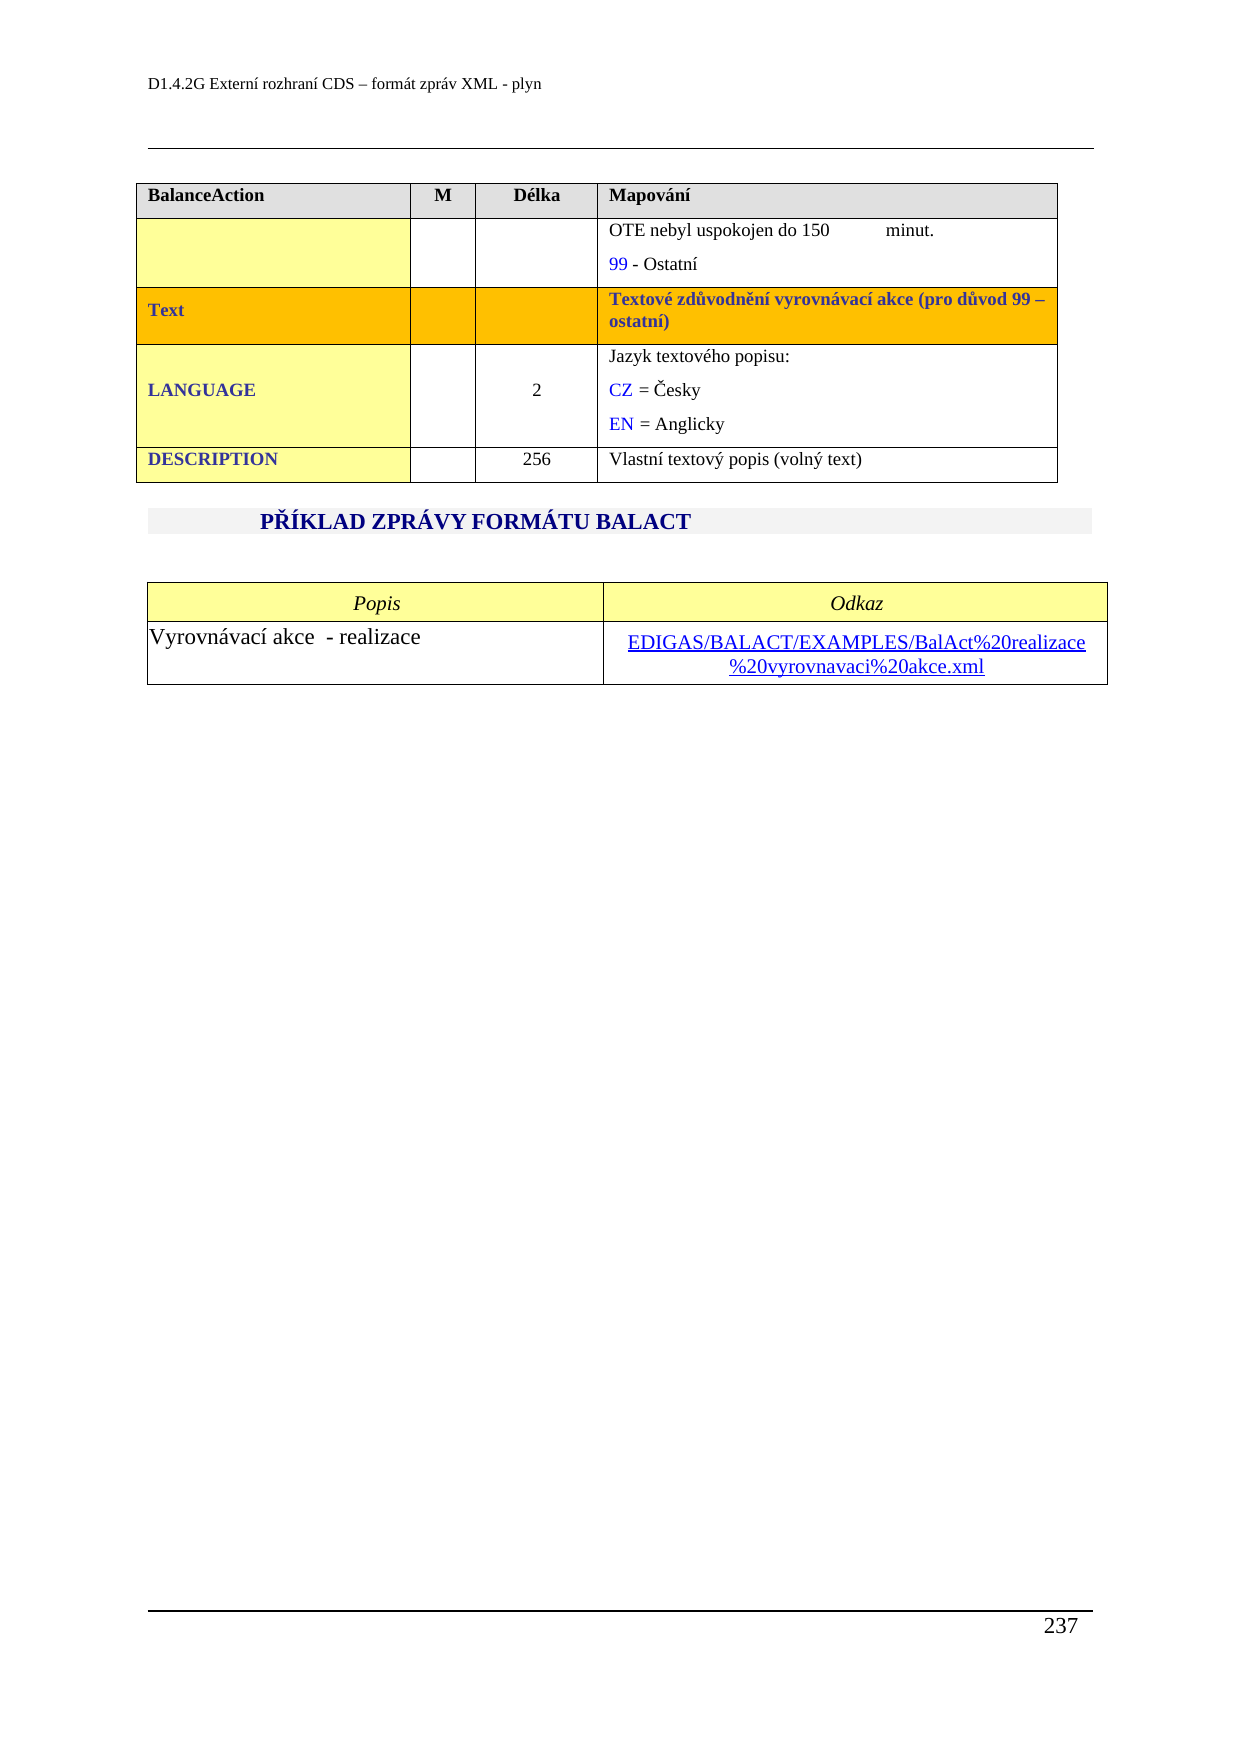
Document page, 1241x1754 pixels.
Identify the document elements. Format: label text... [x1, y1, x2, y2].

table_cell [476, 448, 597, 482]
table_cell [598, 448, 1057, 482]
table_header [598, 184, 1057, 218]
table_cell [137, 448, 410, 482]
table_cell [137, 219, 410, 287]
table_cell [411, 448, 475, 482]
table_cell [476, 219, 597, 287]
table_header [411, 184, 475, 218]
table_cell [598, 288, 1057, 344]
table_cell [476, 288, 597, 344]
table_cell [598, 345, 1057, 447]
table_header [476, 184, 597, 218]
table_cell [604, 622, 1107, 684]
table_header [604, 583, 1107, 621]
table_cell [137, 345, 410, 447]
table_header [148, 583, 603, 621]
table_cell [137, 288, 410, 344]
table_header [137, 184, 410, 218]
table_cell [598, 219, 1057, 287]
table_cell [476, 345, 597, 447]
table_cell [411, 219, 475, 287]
subtitle Příklad zprávy formátu Balact [148, 508, 1092, 534]
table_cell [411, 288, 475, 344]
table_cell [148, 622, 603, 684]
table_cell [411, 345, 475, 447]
